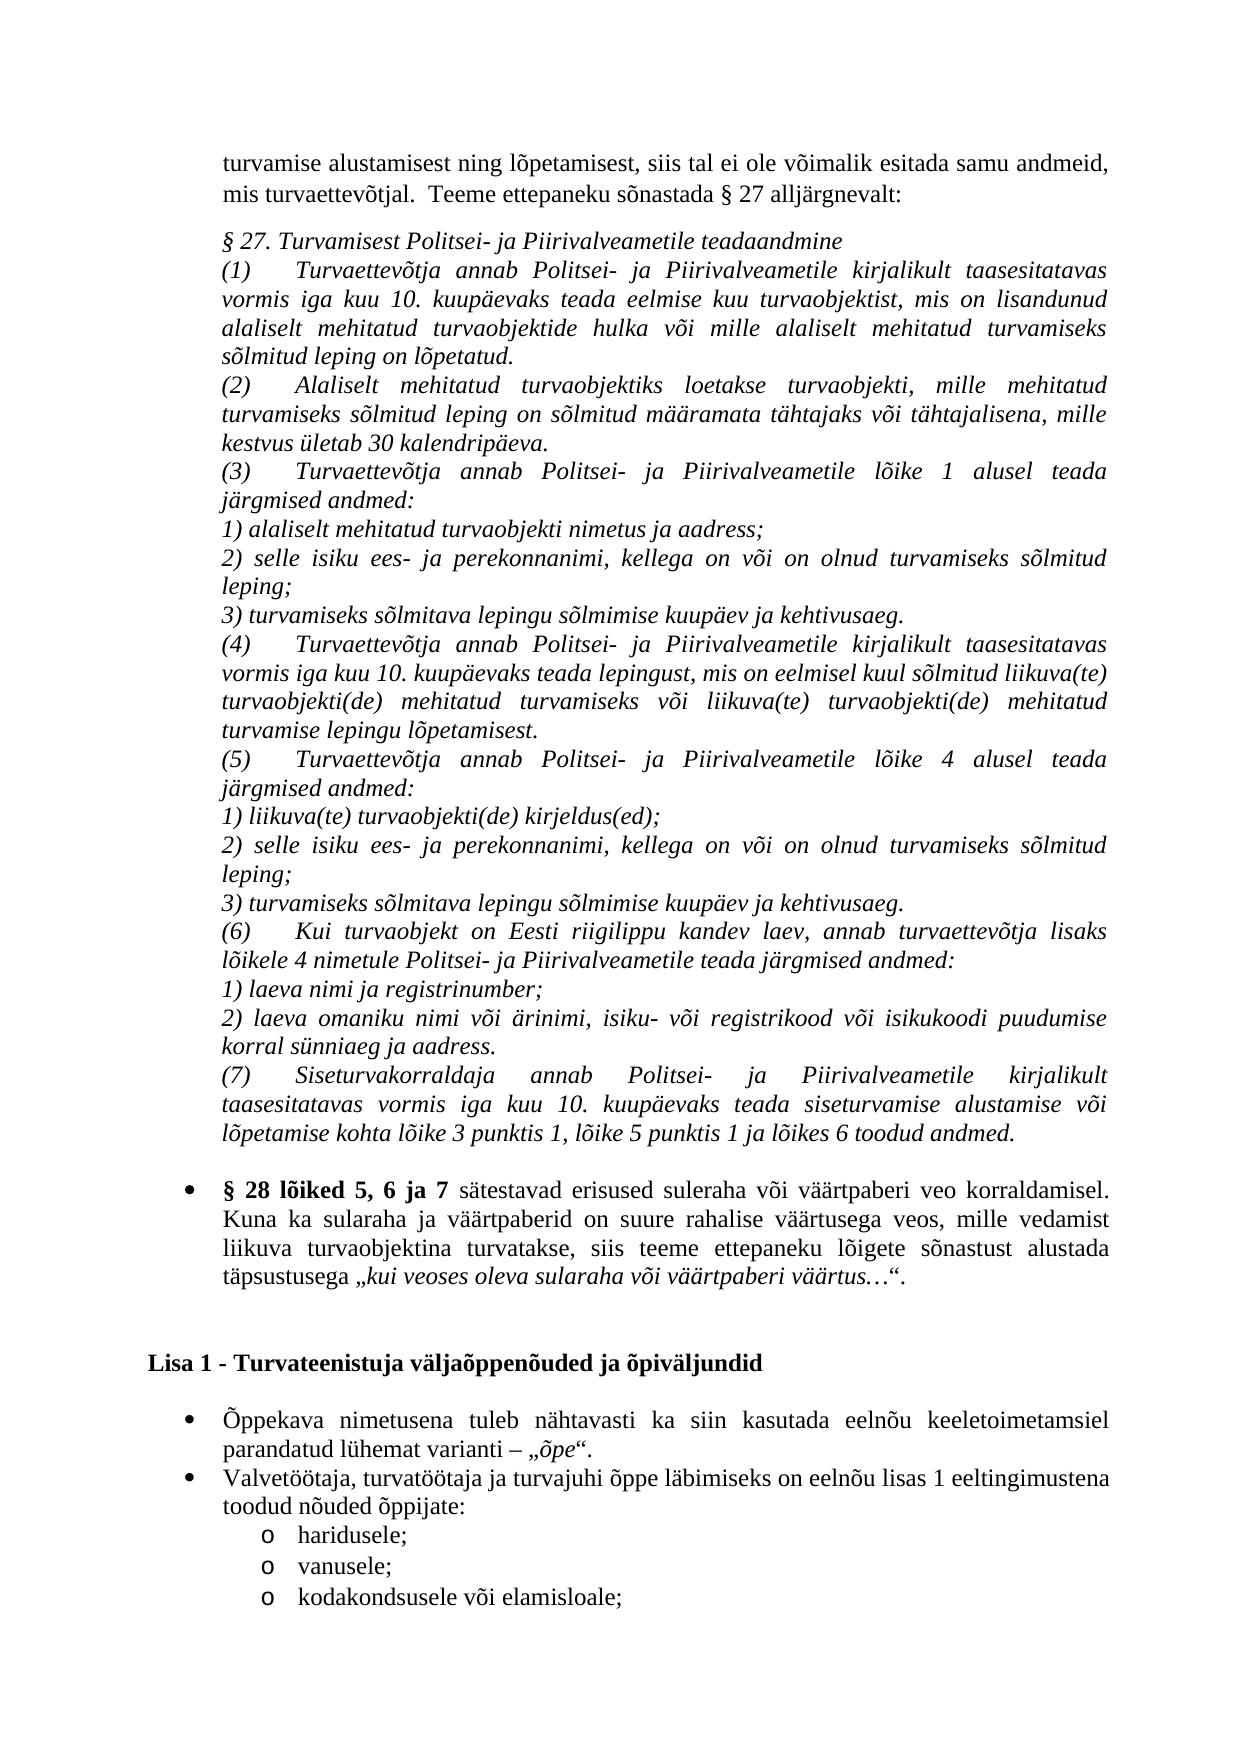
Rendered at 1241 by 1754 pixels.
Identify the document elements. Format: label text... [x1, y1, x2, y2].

text 2) selle isiku ees- ja perekonnanimi, kellega on või on olnud turvamiseks sõlmitud leping; [221, 543, 1110, 600]
text 1) alaliselt mehitatud turvaobjekti nimetus ja aadress; [221, 514, 1110, 543]
text (6) Kui turvaobjekt on Eesti riigilippu kandev laev, annab turvaettevõtja lisaks lõikele 4 nimetule Politsei- ja Piirivalveametile teada järgmised andmed: [221, 916, 1110, 974]
text (2) Alaliselt mehitatud turvaobjektiks loetakse turvaobjekti, mille mehitatud turvamiseks sõlmitud leping on sõlmitud määramata tähtajaks või tähtajalisena, mille kestvus ületab 30 kalendripäeva. [221, 370, 1110, 456]
text (1) Turvaettevõtja annab Politsei- ja Piirivalveametile kirjalikult taasesitatavas vormis iga kuu 10. kuupäevaks teada eelmise kuu turvaobjektist, mis on lisandunud alaliselt mehitatud turvaobjektide hulka või mille alaliselt mehitatud turvamiseks sõlmitud leping on lõpetatud. [221, 255, 1110, 370]
list vanusele; [260, 1551, 1110, 1582]
text § 27. Turvamisest Politsei- ja Piirivalveametile teadaandmine [221, 226, 1110, 255]
text 3) turvamiseks sõlmitava lepingu sõlmimise kuupäev ja kehtivusaeg. [221, 888, 1110, 916]
text 2) laeva omaniku nimi või ärinimi, isiku- või registrikood või isikukoodi puudumise korral sünniaeg ja aadress. [221, 1003, 1110, 1060]
list haridusele; [260, 1520, 1110, 1551]
list § 28 lõiked 5, 6 ja 7 sätestavad erisused suleraha või väärtpaberi veo korraldamisel. Kuna ka sularaha ja väärtpaberid on suure rahalise väärtusega veos, mille vedamist liikuva turvaobjektina turvatakse, siis teeme ettepaneku lõigete sõnastust alustada täpsustusega „kui veoses oleva sularaha või väärtpaberi väärtus…“. [185, 1175, 1110, 1290]
text (5) Turvaettevõtja annab Politsei- ja Piirivalveametile lõike 4 alusel teada järgmised andmed: [221, 744, 1110, 801]
text 1) liikuva(te) turvaobjekti(de) kirjeldus(ed); [221, 801, 1110, 830]
list Õppekava nimetusena tuleb nähtavasti ka siin kasutada eelnõu keeletoimetamsiel parandatud lühemat varianti – „õpe“. [185, 1405, 1110, 1463]
text Lisa 1 - Turvateenistuja väljaõppenõuded ja õpiväljundid [148, 1348, 1110, 1376]
text (7) Siseturvakorraldaja annab Politsei- ja Piirivalveametile kirjalikult taasesitatavas vormis iga kuu 10. kuupäevaks teada siseturvamise alustamise või lõpetamise kohta lõike 3 punktis 1, lõike 5 punktis 1 ja lõikes 6 toodud andmed. [221, 1060, 1110, 1146]
text 2) selle isiku ees- ja perekonnanimi, kellega on või on olnud turvamiseks sõlmitud leping; [221, 830, 1110, 888]
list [185, 148, 1110, 207]
list Valvetöötaja, turvatöötaja ja turvajuhi õppe läbimiseks on eelnõu lisas 1 eeltingimustena toodud nõuded õppijate: [185, 1463, 1110, 1520]
text 1) laeva nimi ja registrinumber; [221, 974, 1110, 1003]
text (4) Turvaettevõtja annab Politsei- ja Piirivalveametile kirjalikult taasesitatavas vormis iga kuu 10. kuupäevaks teada lepingust, mis on eelmisel kuul sõlmitud liikuva(te) turvaobjekti(de) mehitatud turvamiseks või liikuva(te) turvaobjekti(de) mehitatud turvamise lepingu lõpetamisest. [221, 629, 1110, 744]
text 3) turvamiseks sõlmitava lepingu sõlmimise kuupäev ja kehtivusaeg. [221, 600, 1110, 629]
list kodakondsusele või elamisloale; [260, 1582, 1110, 1613]
text (3) Turvaettevõtja annab Politsei- ja Piirivalveametile lõike 1 alusel teada järgmised andmed: [221, 456, 1110, 514]
